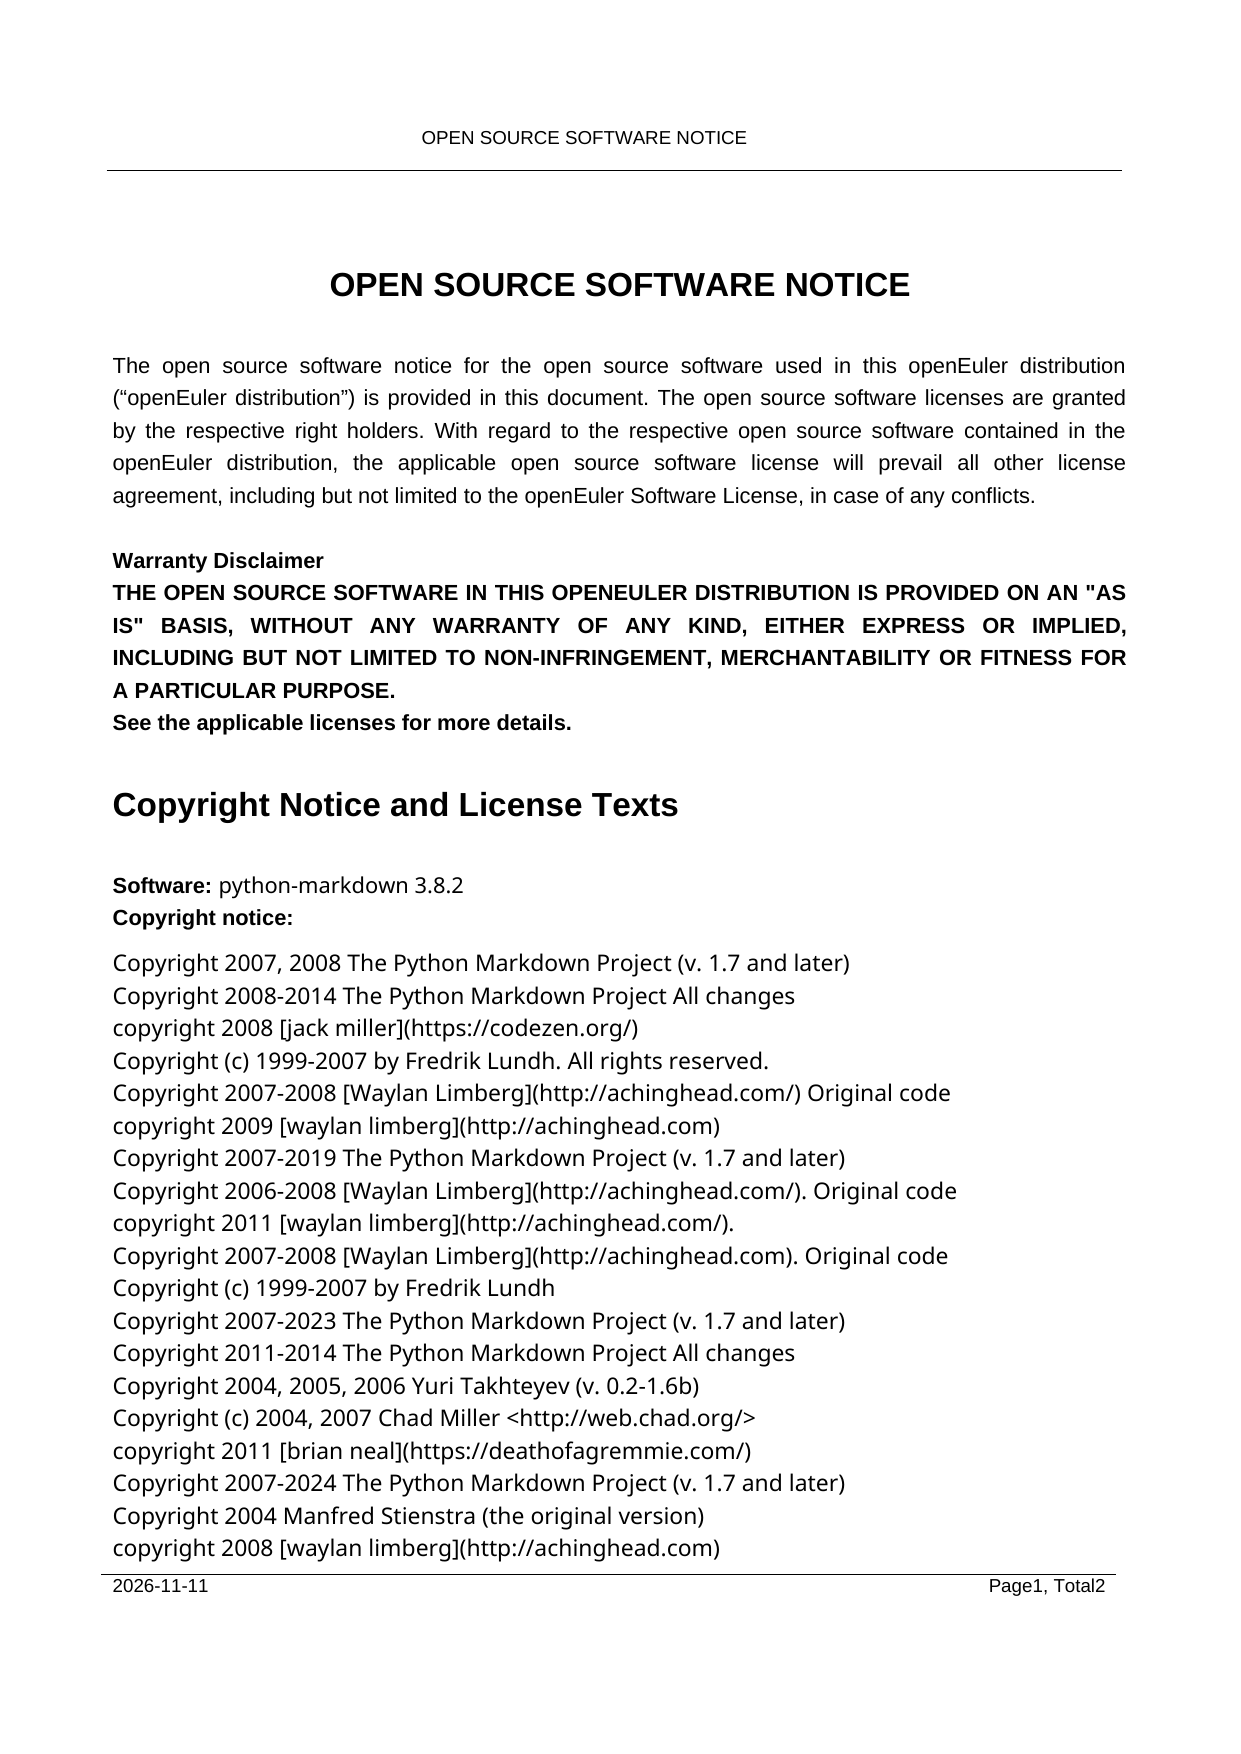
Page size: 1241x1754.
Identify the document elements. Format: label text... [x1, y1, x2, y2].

text OPEN SOURCE SOFTWARE NOTICE [112, 251, 1128, 316]
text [112, 947, 1128, 1564]
text THE OPEN SOURCE SOFTWARE IN THIS OPENEULER DISTRIBUTION IS PROVIDED ON AN "AS IS" BASIS, WITHOUT ANY WARRANTY OF ANY KIND, EITHER EXPRESS OR IMPLIED, INCLUDING BUT NOT LIMITED TO NON-INFRINGEMENT, MERCHANTABILITY OR FITNESS FOR A PARTICULAR PURPOSE. See the applicable licenses for more details. [112, 576, 1128, 739]
text The open source software notice for the open source software used in this openEuler distribution (“openEuler distribution”) is provided in this document. The open source software licenses are granted by the respective right holders. With regard to the respective open source software contained in the openEuler distribution, the applicable open source software license will prevail all other license agreement, including but not limited to the openEuler Software License, in case of any conflicts. [112, 349, 1128, 511]
title Software: python-markdown 3.8.2 [112, 869, 1128, 901]
text Copyright Notice and License Texts [112, 771, 1128, 836]
text Copyright notice: [112, 901, 1128, 934]
text Warranty Disclaimer [112, 544, 1128, 576]
